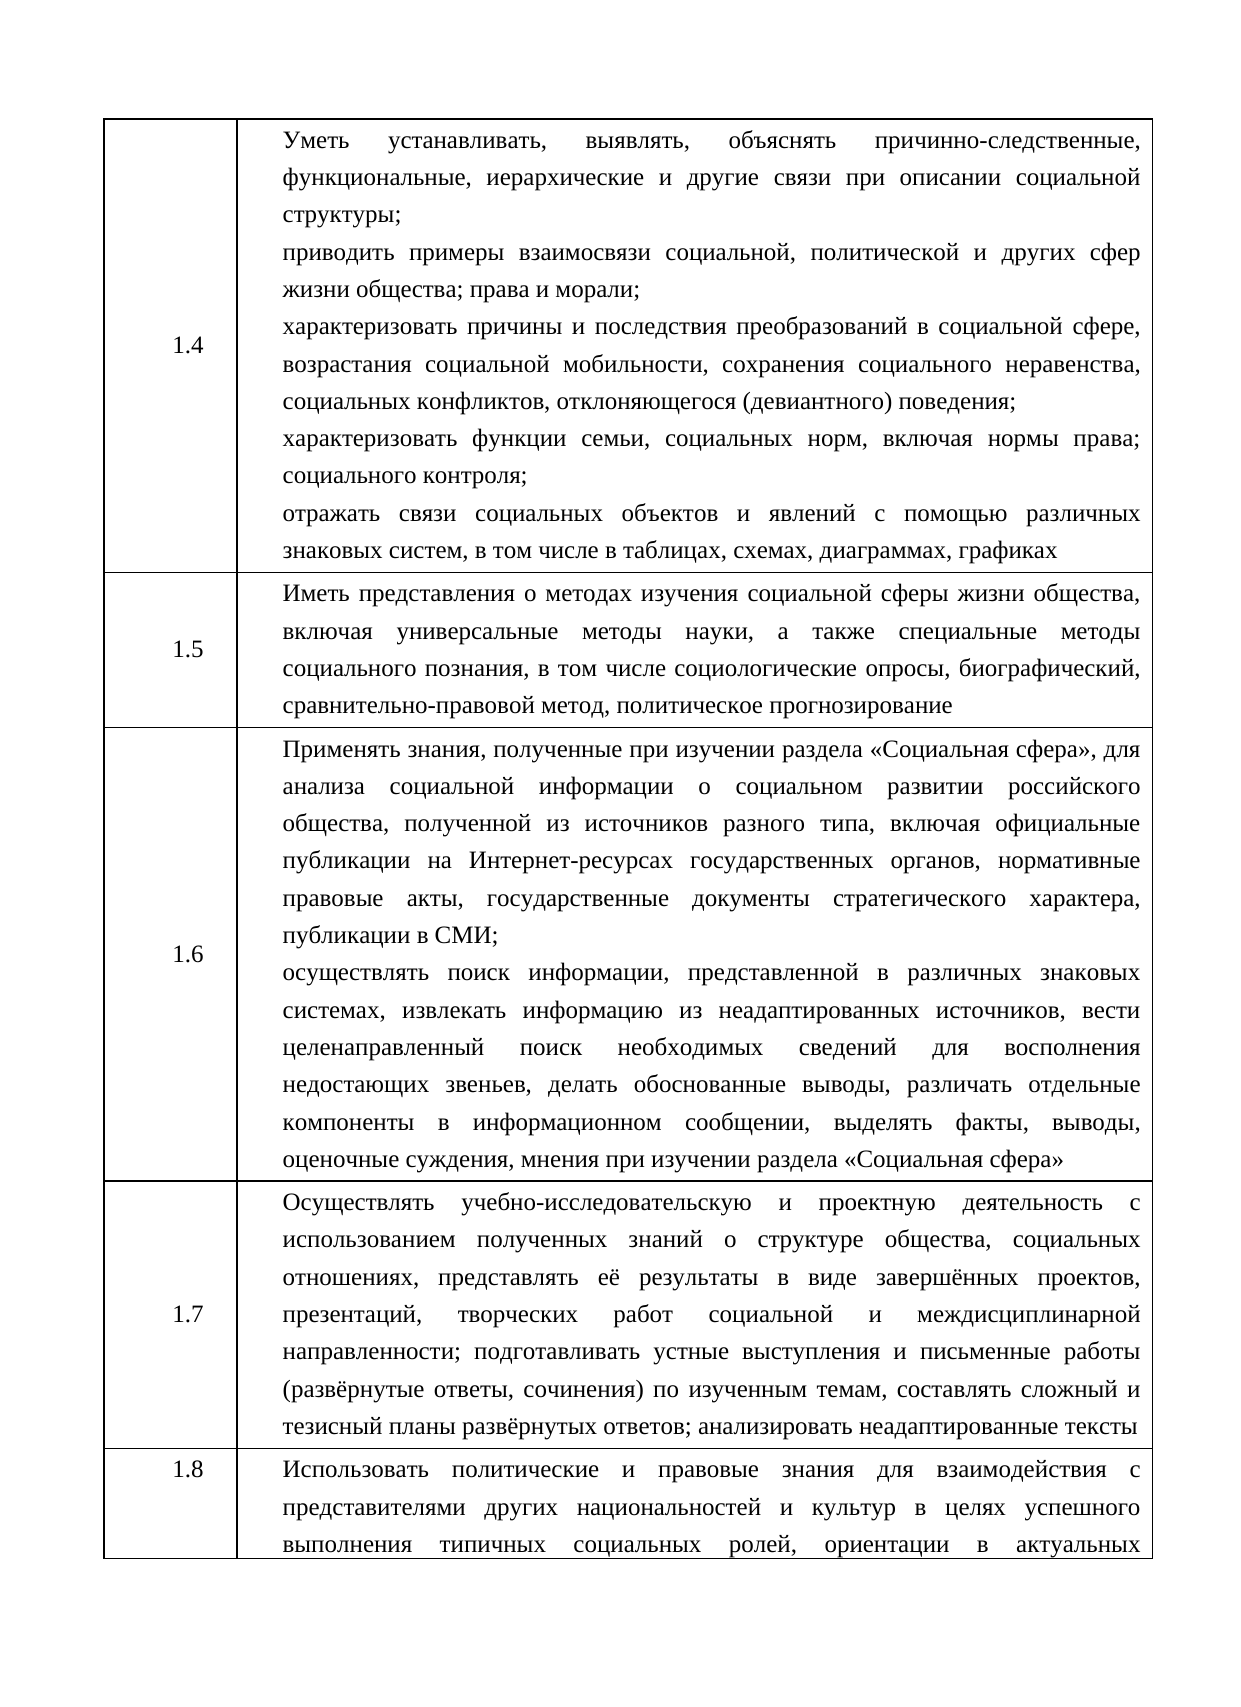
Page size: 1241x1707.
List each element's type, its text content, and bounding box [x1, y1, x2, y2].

table_cell 1.7 [105, 1182, 236, 1447]
table_cell Уметь устанавливать, выявлять, объяснять причинно-следственные, функциональные, иерархические и другие связи при описании социальной структуры; приводить примеры взаимосвязи социальной, политической и других сфер жизни общества; права и морали; характеризовать причины и последствия преобразований в социальной сфере, возрастания социальной мобильности, сохранения социального неравенства, социальных конфликтов, отклоняющегося (девиантного) поведения; характеризовать функции семьи, социальных норм, включая нормы права; социального контроля; отражать связи социальных объектов и явлений с помощью различных знаковых систем, в том числе в таблицах, схемах, диаграммах, графиках [238, 120, 1152, 572]
table_cell Иметь представления о методах изучения социальной сферы жизни общества, включая универсальные методы науки, а также специальные методы социального познания, в том числе социологические опросы, биографический, сравнительно-правовой метод, политическое прогнозирование [238, 573, 1152, 727]
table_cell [238, 1449, 1152, 1558]
table_cell 1.6 [105, 728, 236, 1180]
table_cell 1.8 [105, 1449, 236, 1558]
table_cell Осуществлять учебно-исследовательскую и проектную деятельность с использованием полученных знаний о структуре общества, социальных отношениях, представлять её результаты в виде завершённых проектов, презентаций, творческих работ социальной и междисциплинарной направленности; подготавливать устные выступления и письменные работы (развёрнутые ответы, сочинения) по изученным темам, составлять сложный и тезисный планы развёрнутых ответов; анализировать неадаптированные тексты [238, 1182, 1152, 1447]
table_cell 1.5 [105, 573, 236, 727]
table_cell 1.4 [105, 120, 236, 572]
table_cell Применять знания, полученные при изучении раздела «Социальная сфера», для анализа социальной информации о социальном развитии российского общества, полученной из источников разного типа, включая официальные публикации на Интернет-ресурсах государственных органов, нормативные правовые акты, государственные документы стратегического характера, публикации в СМИ; осуществлять поиск информации, представленной в различных знаковых системах, извлекать информацию из неадаптированных источников, вести целенаправленный поиск необходимых сведений для восполнения недостающих звеньев, делать обоснованные выводы, различать отдельные компоненты в информационном сообщении, выделять факты, выводы, оценочные суждения, мнения при изучении раздела «Социальная сфера» [238, 728, 1152, 1180]
